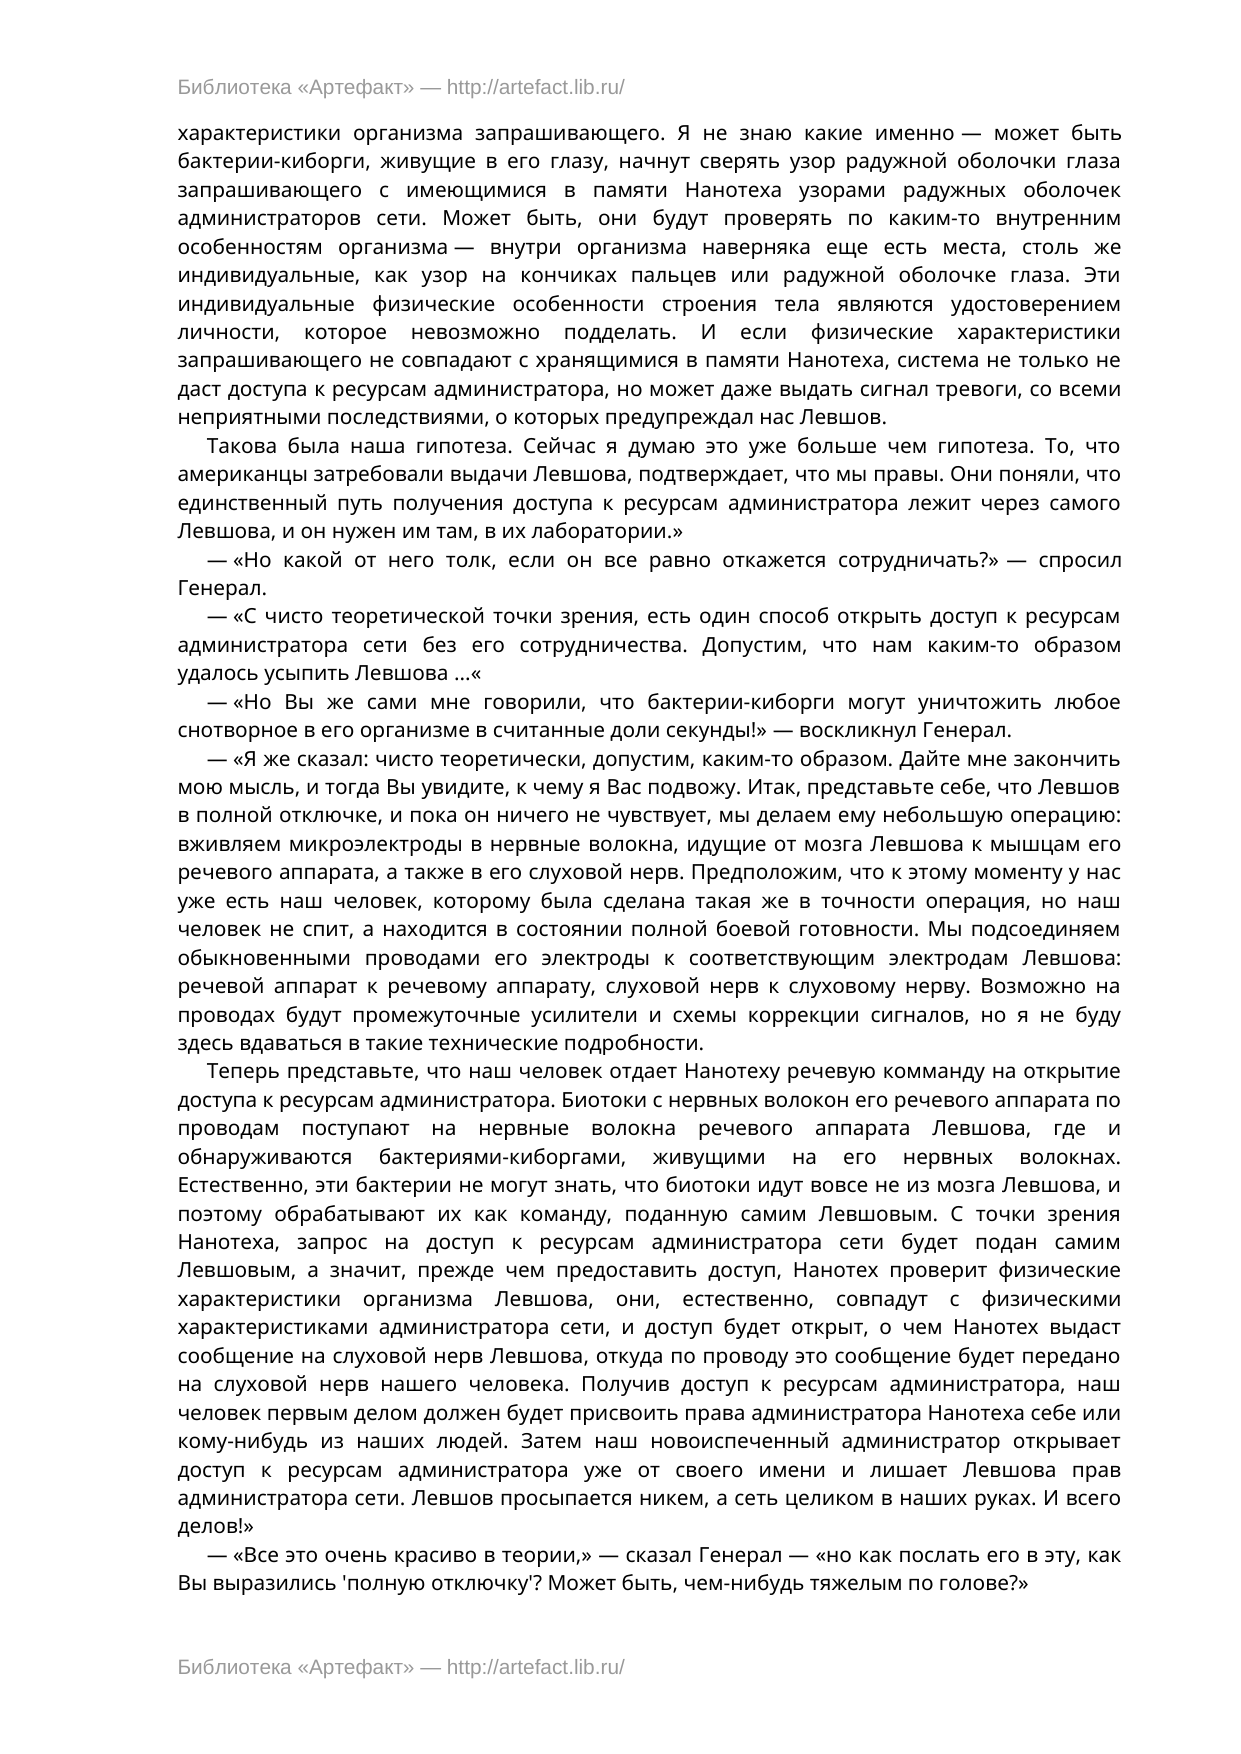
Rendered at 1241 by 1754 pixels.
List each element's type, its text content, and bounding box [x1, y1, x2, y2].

text — «Я же сказал: чисто теоретически, допустим, каким-то образом. Дайте мне закончить мою мысль, и тогда Вы увидите, к чему я Вас подвожу. Итак, представьте себе, что Левшов в полной отключке, и пока он ничего не чувствует, мы делаем ему небольшую операцию: вживляем микроэлектроды в нервные волокна, идущие от мозга Левшова к мышцам его речевого аппарата, а также в его слуховой нерв. Предположим, что к этому моменту у нас уже есть наш человек, которому была сделана такая же в точности операция, но наш человек не спит, а находится в состоянии полной боевой готовности. Мы подсоединяем обыкновенными проводами его электроды к соответствующим электродам Левшова: речевой аппарат к речевому аппарату, слуховой нерв к слуховому нерву. Возможно на проводах будут промежуточные усилители и схемы коррекции сигналов, но я не буду здесь вдаваться в такие технические подробности. [177, 744, 1122, 1057]
text Такова была наша гипотеза. Сейчас я думаю это уже больше чем гипотеза. То, что американцы затребовали выдачи Левшова, подтверждает, что мы правы. Они поняли, что единственный путь получения доступа к ресурсам администратора лежит через самого Левшова, и он нужен им там, в их лаборатории.» [177, 431, 1122, 545]
text — «Все это очень красиво в теории,» — сказал Генерал — «но как послать его в эту, как Вы выразились 'полную отключку'? Может быть, чем-нибудь тяжелым по голове?» [177, 1540, 1122, 1597]
text — «Но Вы же сами мне говорили, что бактерии-киборги могут уничтожить любое снотворное в его организме в считанные доли секунды!» — воскликнул Генерал. [177, 687, 1122, 744]
text — «С чисто теоретической точки зрения, есть один способ открыть доступ к ресурсам администратора сети без его сотрудничества. Допустим, что нам каким-то образом удалось усыпить Левшова ...« [177, 602, 1122, 687]
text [177, 118, 1122, 431]
text — «Но какой от него толк, если он все равно откажется сотрудничать?» — спросил Генерал. [177, 545, 1122, 602]
text Теперь представьте, что наш человек отдает Нанотеху речевую комманду на открытие доступа к ресурсам администратора. Биотоки с нервных волокон его речевого аппарата по проводам поступают на нервные волокна речевого аппарата Левшова, где и обнаруживаются бактериями-киборгами, живущими на его нервных волокнах. Естественно, эти бактерии не могут знать, что биотоки идут вовсе не из мозга Левшова, и поэтому обрабатывают их как команду, поданную самим Левшовым. С точки зрения Нанотеха, запрос на доступ к ресурсам администратора сети будет подан самим Левшовым, а значит, прежде чем предоставить доступ, Нанотех проверит физические характеристики организма Левшова, они, естественно, совпадут с физическими характеристиками администратора сети, и доступ будет открыт, о чем Нанотех выдаст сообщение на слуховой нерв Левшова, откуда по проводу это сообщение будет передано на слуховой нерв нашего человека. Получив доступ к ресурсам администратора, наш человек первым делом должен будет присвоить права администратора Нанотеха себе или кому-нибудь из наших людей. Затем наш новоиспеченный администратор открывает доступ к ресурсам администратора уже от своего имени и лишает Левшова прав администратора сети. Левшов просыпается никем, а сеть целиком в наших руках. И всего делов!» [177, 1057, 1122, 1540]
